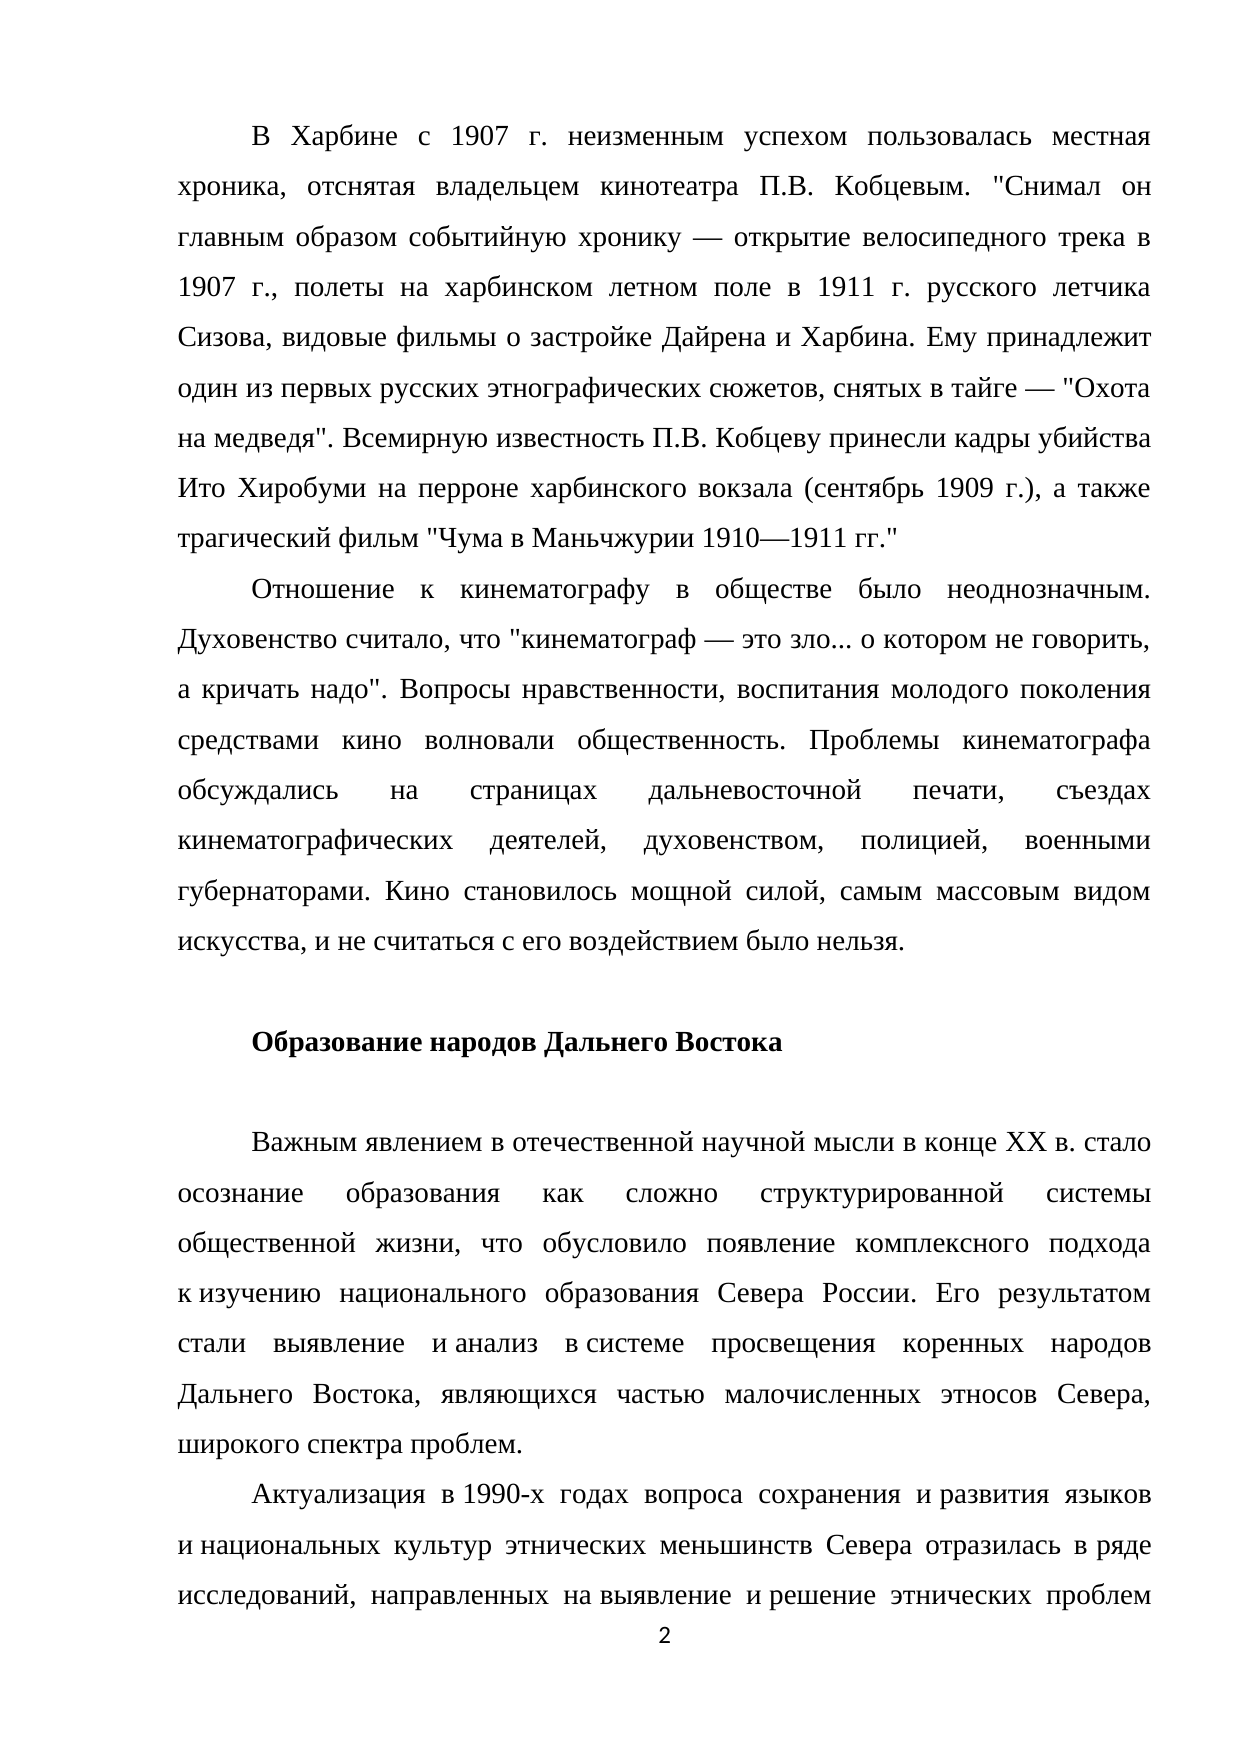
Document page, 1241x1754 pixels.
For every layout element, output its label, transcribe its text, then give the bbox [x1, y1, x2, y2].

text Образование народов Дальнего Востока [177, 1024, 1152, 1057]
text Важным явлением в отечественной научной мысли в конце XX в. стало осознание образования как сложно структурированной системы общественной жизни, что обусловило появление комплексного подхода к изучению национального образования Севера России. Его результатом стали выявление и анализ в системе просвещения коренных народов Дальнего Востока, являющихся частью малочисленных этносов Севера, широкого спектра проблем. [177, 1124, 1152, 1460]
text Отношение к кинематографу в обществе было неоднозначным. Духовенство считало, что "кинематограф — это зло... о котором не говорить, а кричать надо". Вопросы нравственности, воспитания молодого поколения средствами кино волновали общественность. Проблемы кинематографа обсуждались на страницах дальневосточной печати, съездах кинематографических деятелей, духовенством, полицией, военными губернаторами. Кино становилось мощной силой, самым массовым видом искусства, и не считаться с его воздействием было нельзя. [177, 571, 1152, 957]
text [177, 1477, 1152, 1611]
text В Харбине с 1907 г. неизменным успехом пользовалась местная хроника, отснятая владельцем кинотеатра П.В. Кобцевым. "Снимал он главным образом событийную хронику — открытие велосипедного трека в 1907 г., полеты на харбинском летном поле в 1911 г. русского летчика Сизова, видовые фильмы о застройке Дайрена и Харбина. Ему принадлежит один из первых русских этнографических сюжетов, снятых в тайге — "Охота на медведя". Всемирную известность П.В. Кобцеву принесли кадры убийства Ито Хиробуми на перроне харбинского вокзала (сентябрь 1909 г.), а также трагический фильм "Чума в Маньчжурии 1910—1911 гг." [177, 118, 1152, 554]
